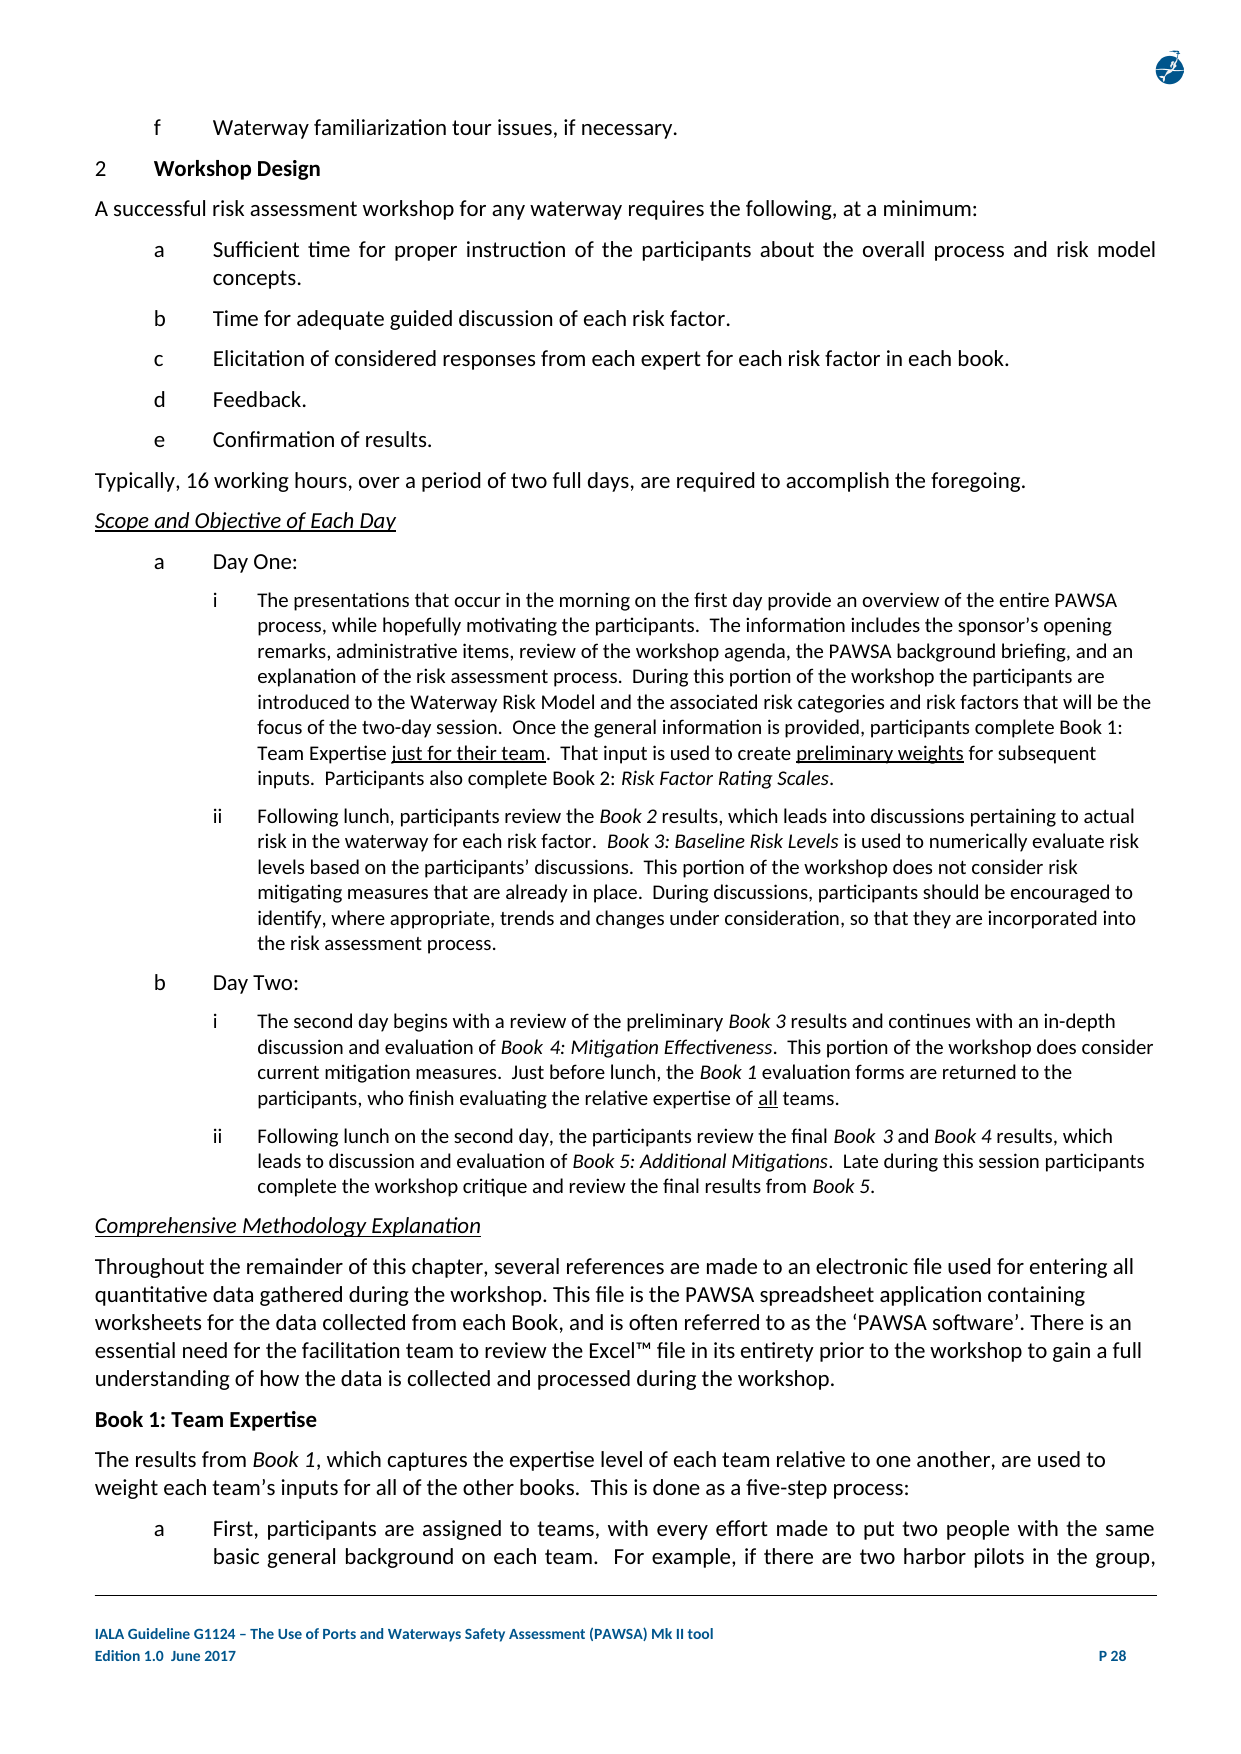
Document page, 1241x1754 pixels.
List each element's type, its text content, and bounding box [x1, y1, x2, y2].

list Elicitation of considered responses from each expert for each risk factor in each book. [153, 344, 1157, 372]
list Waterway familiarization tour issues, if necessary. [153, 113, 1157, 142]
list Workshop Design [94, 154, 1157, 182]
list Confirmation of results. [153, 425, 1157, 453]
list Time for adequate guided discussion of each risk factor. [153, 304, 1157, 332]
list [153, 1514, 1157, 1570]
list Sufficient time for proper instruction of the participants about the overall process and risk model concepts. [153, 235, 1157, 291]
text Typically, 16 working hours, over a period of two full days, are required to accomplish the foregoing. [94, 466, 1157, 494]
list Day Two: [153, 968, 1157, 996]
text The results from Book 1, which captures the expertise level of each team relative to one another, are used to weight each team’s inputs for all of the other books. This is done as a five-step process: [94, 1445, 1157, 1501]
list The presentations that occur in the morning on the first day provide an overview of the entire PAWSA process, while hopefully motivating the participants. The information includes the sponsor’s opening remarks, administrative items, review of the workshop agenda, the PAWSA background briefing, and an explanation of the risk assessment process. During this portion of the workshop the participants are introduced to the Waterway Risk Model and the associated risk categories and risk factors that will be the focus of the two-day session. Once the general information is provided, participants complete Book 1: Team Expertise just for their team. That input is used to create preliminary weights for subsequent inputs. Participants also complete Book 2: Risk Factor Rating Scales. [213, 587, 1157, 791]
picture [1124, 0, 1241, 119]
list Following lunch, participants review the Book 2 results, which leads into discussions pertaining to actual risk in the waterway for each risk factor. Book 3: Baseline Risk Levels is used to numerically evaluate risk levels based on the participants’ discussions. This portion of the workshop does not consider risk mitigating measures that are already in place. During discussions, participants should be encouraged to identify, where appropriate, trends and changes under consideration, so that they are incorporated into the risk assessment process. [213, 803, 1157, 956]
text Throughout the remainder of this chapter, several references are made to an electronic file used for entering all quantitative data gathered during the workshop. This file is the PAWSA spreadsheet application containing worksheets for the data collected from each Book, and is often referred to as the ‘PAWSA software’. There is an essential need for the facilitation team to review the Excel™ file in its entirety prior to the workshop to gain a full understanding of how the data is collected and processed during the workshop. [94, 1252, 1157, 1392]
text Book 1: Team Expertise [94, 1405, 1157, 1433]
list Feedback. [153, 385, 1157, 413]
list The second day begins with a review of the preliminary Book 3 results and continues with an in-depth discussion and evaluation of Book 4: Mitigation Effectiveness. This portion of the workshop does consider current mitigation measures. Just before lunch, the Book 1 evaluation forms are returned to the participants, who finish evaluating the relative expertise of all teams. [213, 1009, 1157, 1110]
text A successful risk assessment workshop for any waterway requires the following, at a minimum: [94, 194, 1157, 223]
text Scope and Objective of Each Day [94, 506, 1157, 534]
list Following lunch on the second day, the participants review the final Book 3 and Book 4 results, which leads to discussion and evaluation of Book 5: Additional Mitigations. Late during this session participants complete the workshop critique and review the final results from Book 5. [213, 1123, 1157, 1199]
list Day One: [153, 547, 1157, 575]
text Comprehensive Methodology Explanation [94, 1212, 1157, 1239]
